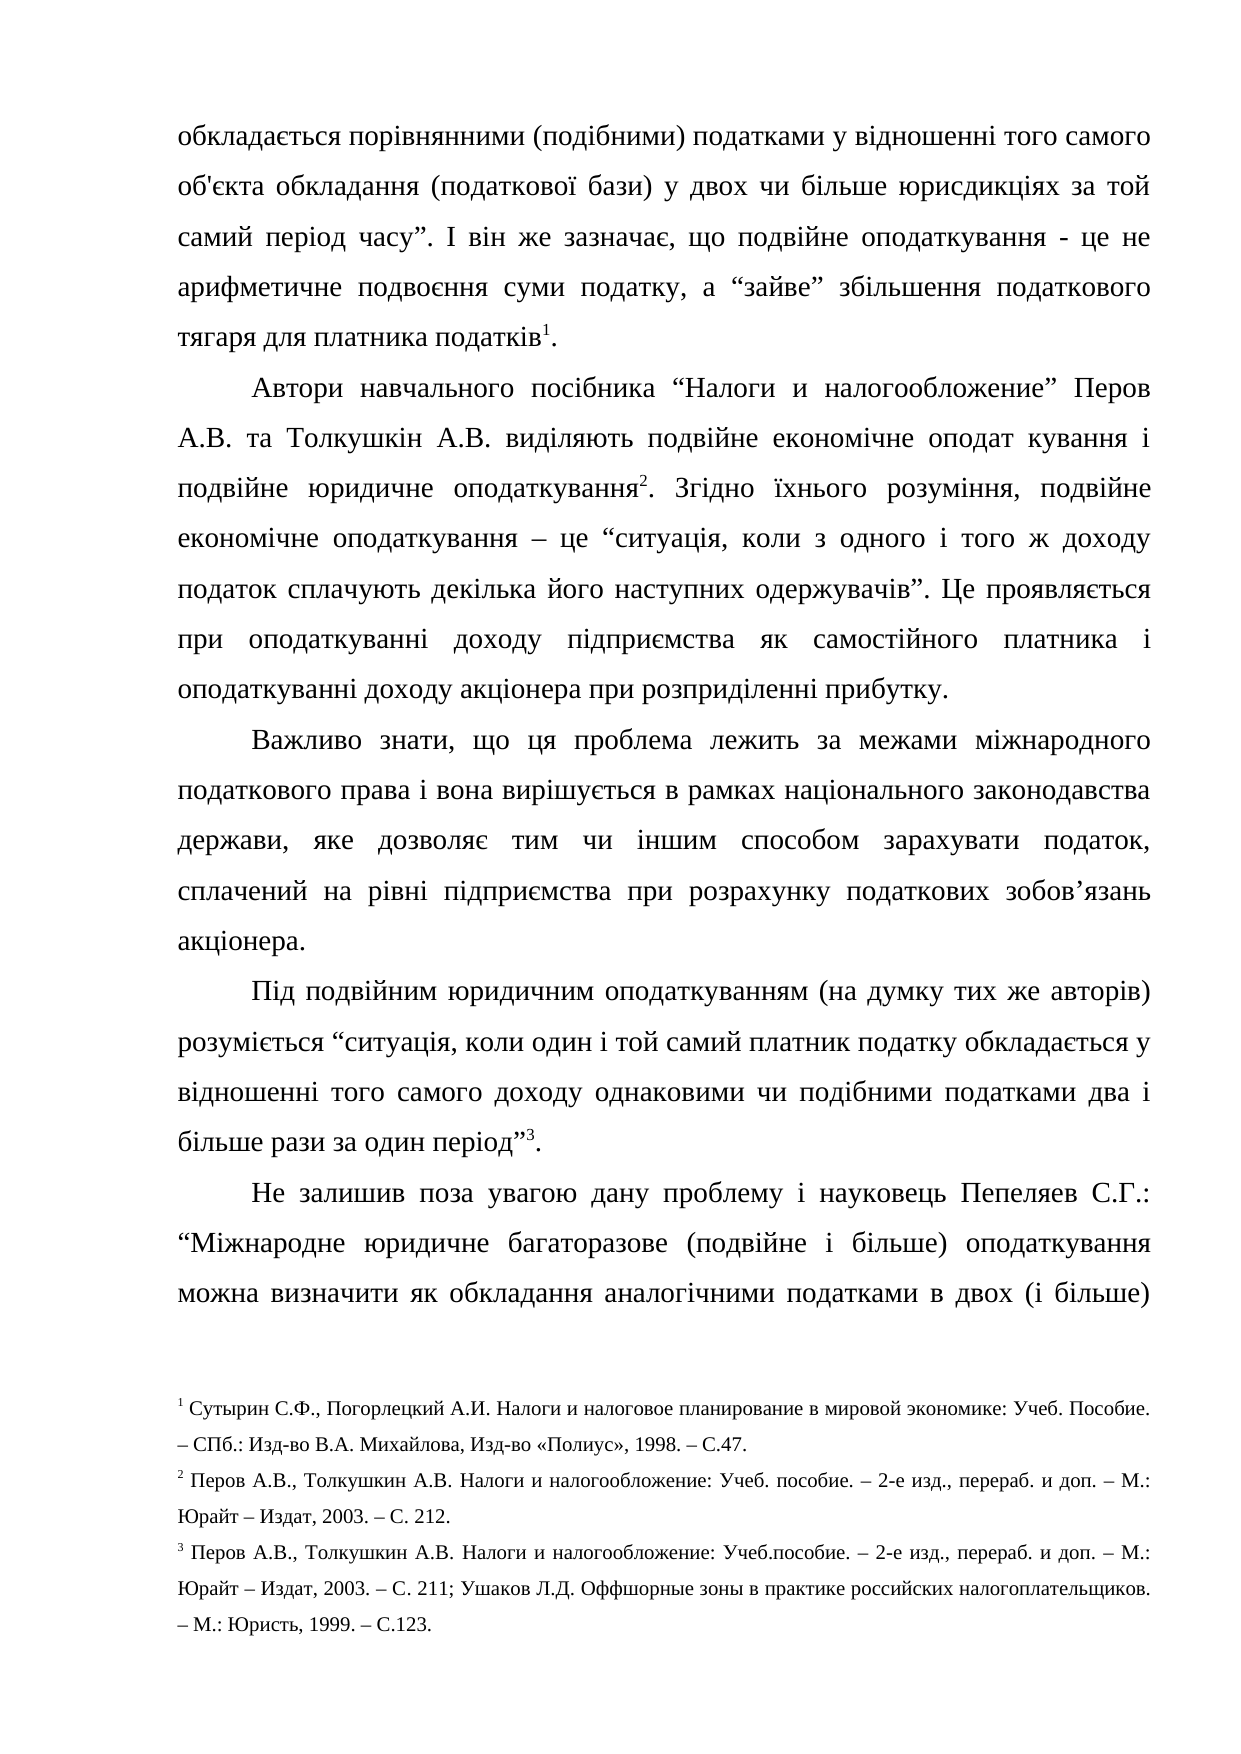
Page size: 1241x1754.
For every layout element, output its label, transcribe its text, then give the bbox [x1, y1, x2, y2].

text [177, 118, 1152, 353]
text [177, 1175, 1152, 1309]
text Важливо знати, що ця проблема лежить за межами міжнародного податкового права і вона вирішується в рамках національного законодавства держави, яке дозволяє тим чи іншим способом зарахувати податок, сплачений на рівні підприємства при розрахунку податкових зобов’язань акціонера. [177, 722, 1152, 957]
text Під подвійним юридичним оподаткуванням (на думку тих же авторів) розуміється “ситуація, коли один і той самий платник податку обкладається у відношенні того самого доходу однаковими чи подібними податками два і більше рази за один період”. [177, 973, 1152, 1158]
text Автори навчального посібника “Налоги и налогообложение” Перов А.В. та Толкушкін А.В. виділяють подвійне економічне оподат кування і подвійне юридичне оподаткування. Згідно їхнього розуміння, подвійне економічне оподаткування – це “ситуація, коли з одного і того ж доходу податок сплачують декілька його наступних одержувачів”. Це проявляється при оподаткуванні доходу підприємства як самостійного платника і оподаткуванні доходу акціонера при розприділенні прибутку. [177, 370, 1152, 705]
